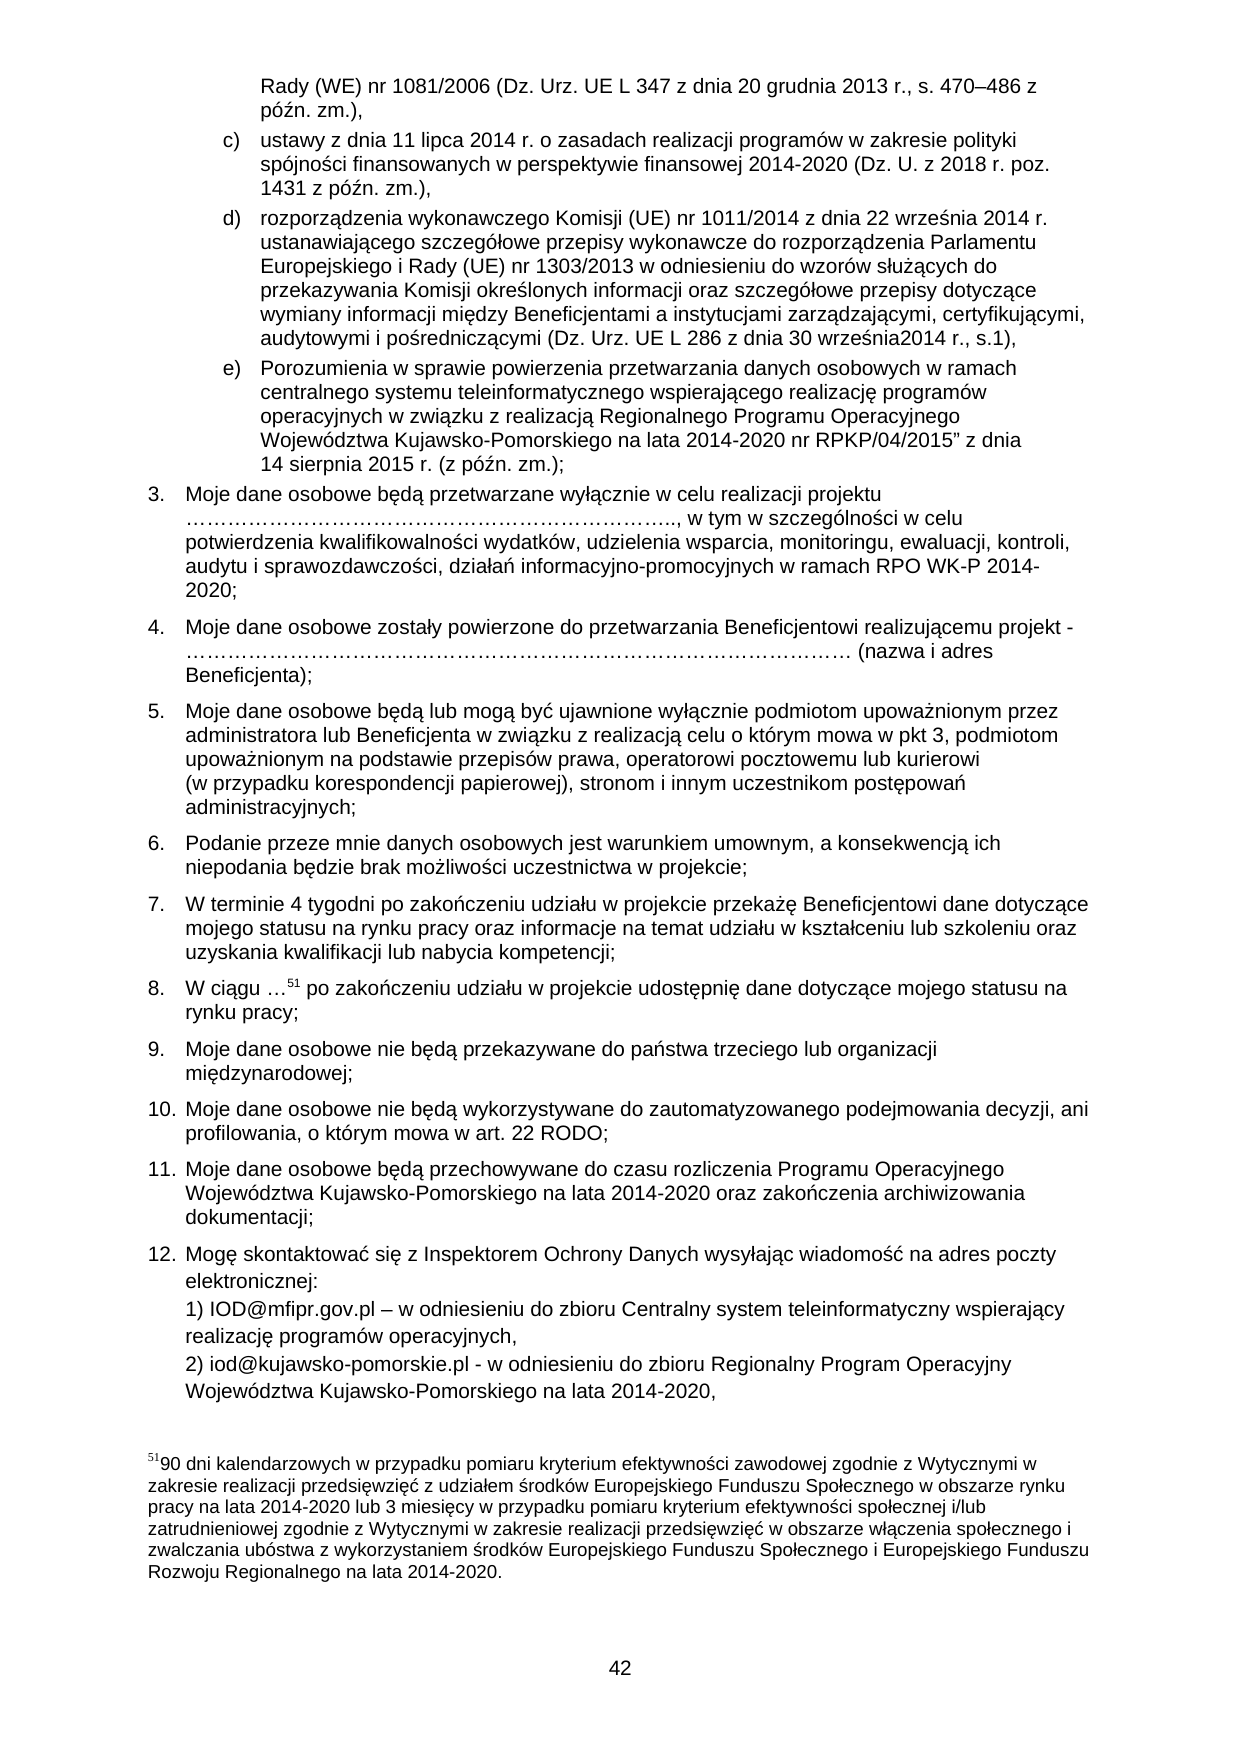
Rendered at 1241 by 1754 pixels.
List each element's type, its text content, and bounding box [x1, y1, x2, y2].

list Moje dane osobowe będą przetwarzane wyłącznie w celu realizacji projektu …………………………………………………………….., w tym w szczególności w celu potwierdzenia kwalifikowalności wydatków, udzielenia wsparcia, monitoringu, ewaluacji, kontroli, audytu i sprawozdawczości, działań informacyjno-promocyjnych w ramach RPO WK-P 2014-2020; [148, 482, 1093, 602]
list Moje dane osobowe będą lub mogą być ujawnione wyłącznie podmiotom upoważnionym przez administratora lub Beneficjenta w związku z realizacją celu o którym mowa w pkt 3, podmiotom upoważnionym na podstawie przepisów prawa, operatorowi pocztowemu lub kurierowi (w przypadku korespondencji papierowej), stronom i innym uczestnikom postępowań administracyjnych; [148, 699, 1093, 819]
list Podanie przeze mnie danych osobowych jest warunkiem umownym, a konsekwencją ich niepodania będzie brak możliwości uczestnictwa w projekcie; [148, 831, 1093, 879]
list W ciągu … po zakończeniu udziału w projekcie udostępnię dane dotyczące mojego statusu na rynku pracy; [148, 976, 1093, 1024]
list Moje dane osobowe nie będą przekazywane do państwa trzeciego lub organizacji międzynarodowej; [148, 1036, 1093, 1084]
text 2) iod@kujawsko-pomorskie.pl - w odniesieniu do zbioru Regionalny Program Operacyjny Województwa Kujawsko-Pomorskiego na lata 2014-2020, [185, 1352, 1093, 1403]
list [223, 74, 1093, 122]
text 1) IOD@mfipr.gov.pl – w odniesieniu do zbioru Centralny system teleinformatyczny wspierający realizację programów operacyjnych, [185, 1297, 1093, 1348]
list Moje dane osobowe nie będą wykorzystywane do zautomatyzowanego podejmowania decyzji, ani profilowania, o którym mowa w art. 22 RODO; [148, 1097, 1093, 1145]
list ustawy z dnia 11 lipca 2014 r. o zasadach realizacji programów w zakresie polityki spójności finansowanych w perspektywie finansowej 2014-2020 (Dz. U. z 2018 r. poz. 1431 z późn. zm.), [223, 128, 1093, 200]
list Moje dane osobowe zostały powierzone do przetwarzania Beneficjentowi realizującemu projekt - …………………………………………………………………………………… (nazwa i adres Beneficjenta); [148, 614, 1093, 686]
list rozporządzenia wykonawczego Komisji (UE) nr 1011/2014 z dnia 22 września 2014 r. ustanawiającego szczegółowe przepisy wykonawcze do rozporządzenia Parlamentu Europejskiego i Rady (UE) nr 1303/2013 w odniesieniu do wzorów służących do przekazywania Komisji określonych informacji oraz szczegółowe przepisy dotyczące wymiany informacji między Beneficjentami a instytucjami zarządzającymi, certyfikującymi, audytowymi i pośredniczącymi (Dz. Urz. UE L 286 z dnia 30 września2014 r., s.1), [223, 206, 1093, 350]
list Moje dane osobowe będą przechowywane do czasu rozliczenia Programu Operacyjnego Województwa Kujawsko-Pomorskiego na lata 2014-2020 oraz zakończenia archiwizowania dokumentacji; [148, 1157, 1093, 1229]
list Porozumienia w sprawie powierzenia przetwarzania danych osobowych w ramach centralnego systemu teleinformatycznego wspierającego realizację programów operacyjnych w związku z realizacją Regionalnego Programu Operacyjnego Województwa Kujawsko-Pomorskiego na lata 2014-2020 nr RPKP/04/2015” z dnia 14 sierpnia 2015 r. (z późn. zm.); [223, 356, 1093, 476]
list Mogę skontaktować się z Inspektorem Ochrony Danych wysyłając wiadomość na adres poczty elektronicznej: [148, 1242, 1093, 1293]
list W terminie 4 tygodni po zakończeniu udziału w projekcie przekażę Beneficjentowi dane dotyczące mojego statusu na rynku pracy oraz informacje na temat udziału w kształceniu lub szkoleniu oraz uzyskania kwalifikacji lub nabycia kompetencji; [148, 892, 1093, 963]
